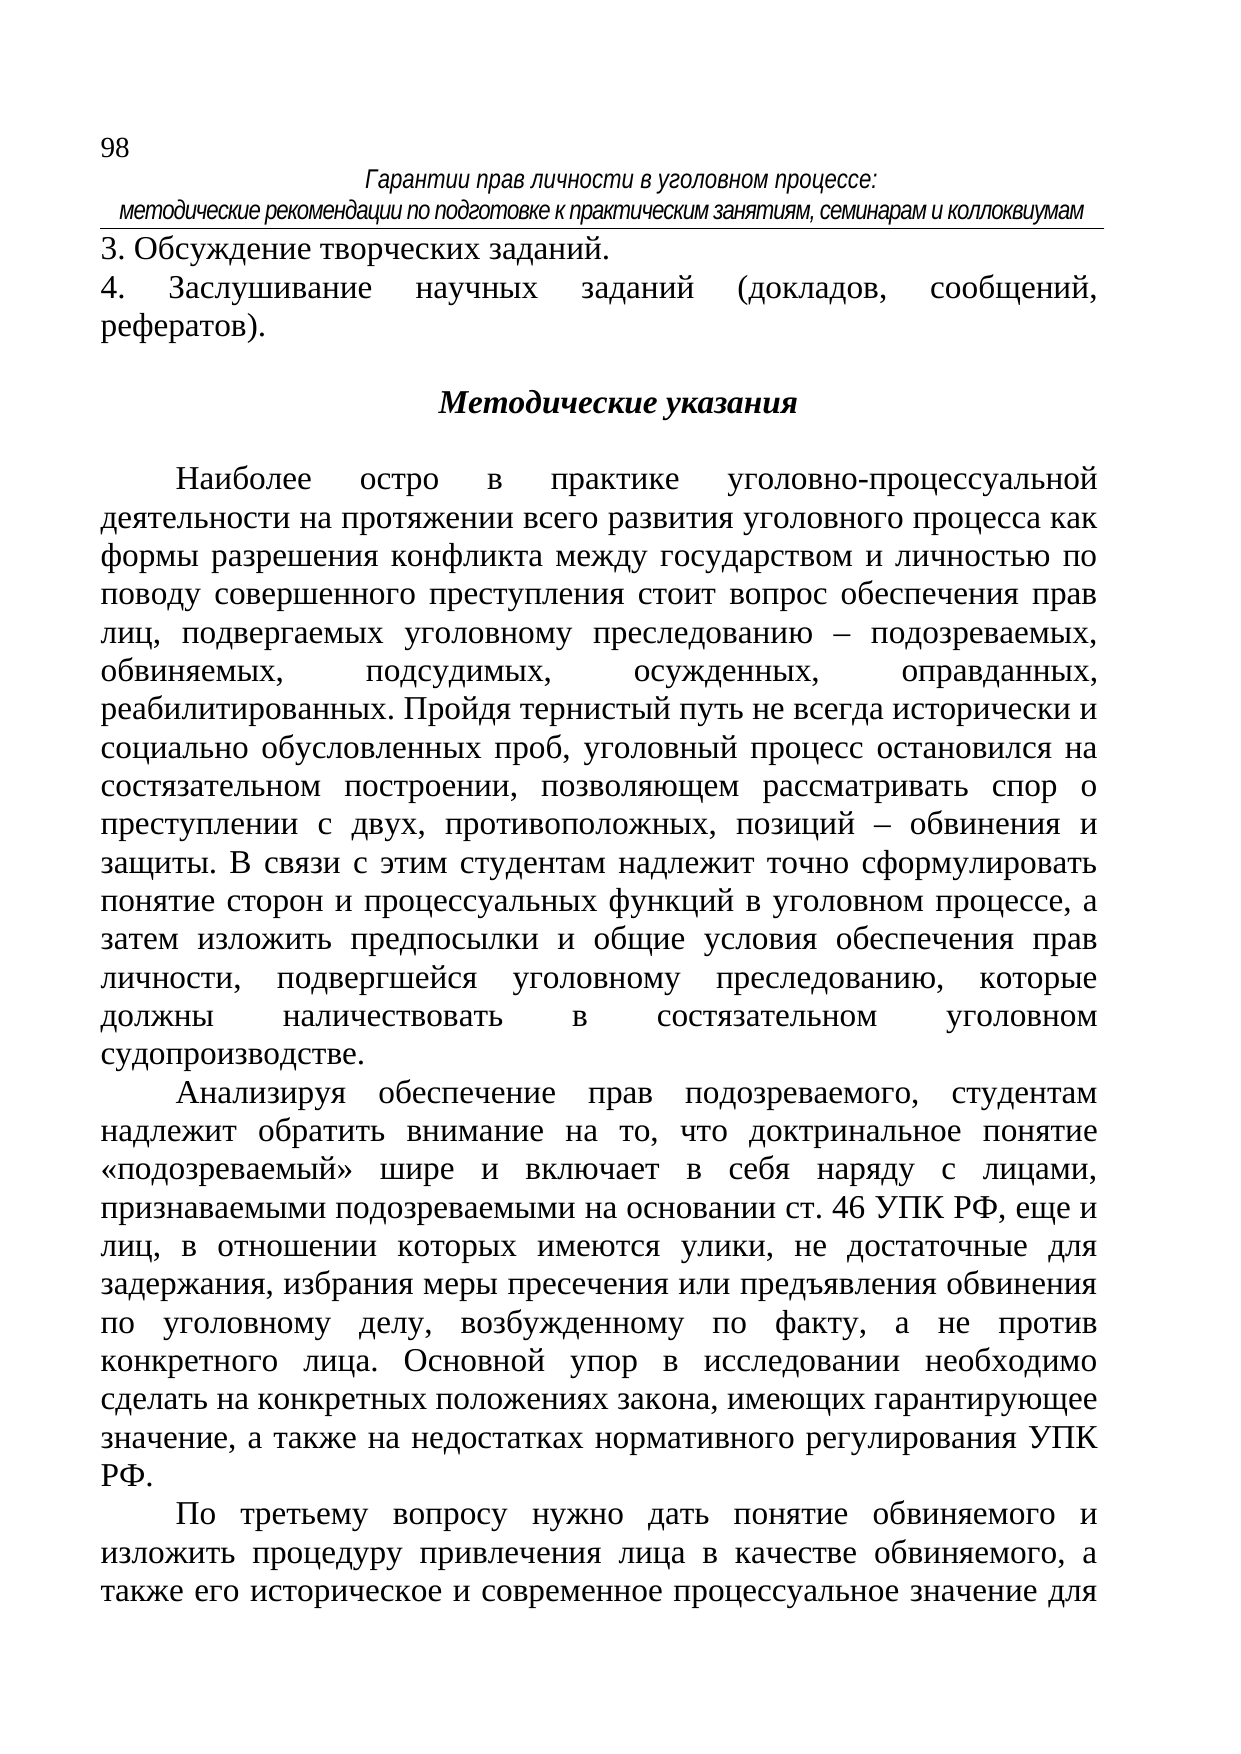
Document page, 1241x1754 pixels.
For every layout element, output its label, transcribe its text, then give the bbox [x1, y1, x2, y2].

text 3. Обсуждение творческих заданий. [100, 229, 1098, 267]
text Анализируя обеспечение прав подозреваемого, студентам надлежит обратить внимание на то, что доктринальное понятие «подозреваемый» шире и включает в себя наряду с лицами, признаваемыми подозреваемыми на основании ст. 46 УПК РФ, еще и лиц, в отношении которых имеются улики, не достаточные для задержания, избрания меры пресечения или предъявления обвинения по уголовному делу, возбужденному по факту, а не против конкретного лица. Основной упор в исследовании необходимо сделать на конкретных положениях закона, имеющих гарантирующее значение, а также на недостатках нормативного регулирования УПК РФ. [100, 1072, 1098, 1494]
text Наиболее остро в практике уголовно-процессуальной деятельности на протяжении всего развития уголовного процесса как формы разрешения конфликта между государством и личностью по поводу совершенного преступления стоит вопрос обеспечения прав лиц, подвергаемых уголовному преследованию – подозреваемых, обвиняемых, подсудимых, осужденных, оправданных, реабилитированных. Пройдя тернистый путь не всегда исторически и социально обусловленных проб, уголовный процесс остановился на состязательном построении, позволяющем рассматривать спор о преступлении с двух, противоположных, позиций – обвинения и защиты. В связи с этим студентам надлежит точно сформулировать понятие сторон и процессуальных функций в уголовном процессе, а затем изложить предпосылки и общие условия обеспечения прав личности, подвергшейся уголовному преследованию, которые должны наличествовать в состязательном уголовном судопроизводстве. [100, 459, 1098, 1072]
text Методические указания [138, 382, 1098, 420]
text 4. Заслушивание научных заданий (докладов, сообщений, рефератов). [100, 267, 1098, 344]
